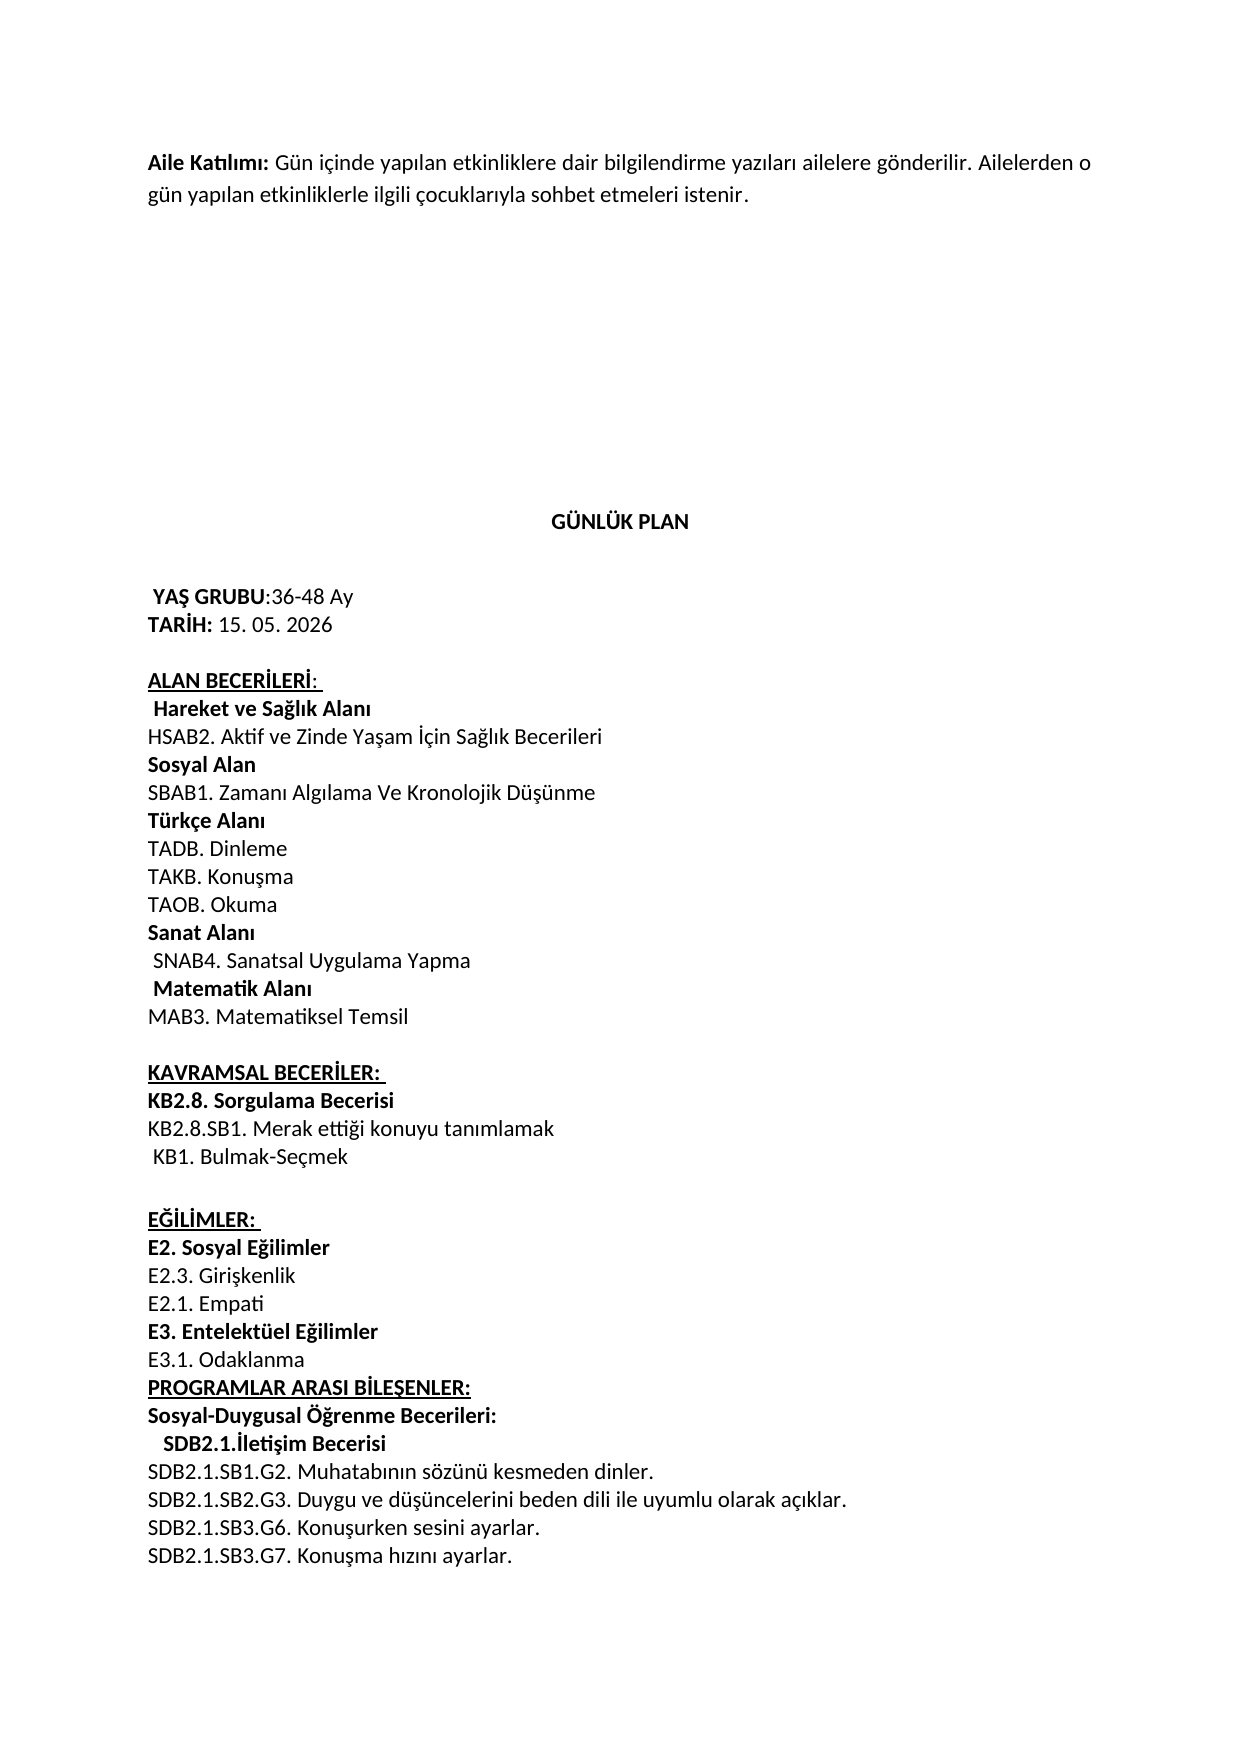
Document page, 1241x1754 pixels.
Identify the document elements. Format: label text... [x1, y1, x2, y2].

text SDB2.1.SB3.G6. Konuşurken sesini ayarlar. [148, 1513, 1093, 1541]
text TAKB. Konuşma [148, 862, 1093, 890]
text E3. Entelektüel Eğilimler [148, 1317, 1093, 1345]
text TAOB. Okuma [148, 890, 1093, 918]
text Türkçe Alanı [148, 806, 1093, 834]
text MAB3. Matematiksel Temsil [148, 1002, 1093, 1030]
text EĞİLİMLER: [148, 1205, 1093, 1233]
text YAŞ GRUBU:36-48 Ay [148, 582, 1093, 610]
text SDB2.1.SB1.G2. Muhatabının sözünü kesmeden dinler. [148, 1457, 1093, 1485]
text Sosyal-Duygusal Öğrenme Becerileri: [148, 1401, 1093, 1429]
text SDB2.1.SB2.G3. Duygu ve düşüncelerini beden dili ile uyumlu olarak açıklar. [148, 1485, 1093, 1513]
text KB1. Bulmak-Seçmek [148, 1142, 1093, 1170]
text SNAB4. Sanatsal Uygulama Yapma [148, 946, 1093, 974]
text SBAB1. Zamanı Algılama Ve Kronolojik Düşünme [148, 778, 1093, 806]
text Aile Katılımı: Gün içinde yapılan etkinliklere dair bilgilendirme yazıları ailelere gönderilir. Ailelerden o gün yapılan etkinliklerle ilgili çocuklarıyla sohbet etmeleri istenir. [148, 148, 1093, 208]
text E2.3. Girişkenlik [148, 1261, 1093, 1289]
text PROGRAMLAR ARASI BİLEŞENLER: [148, 1373, 1093, 1401]
text TARİH: 15. 05. 2026 [148, 610, 1093, 638]
text Matematik Alanı [148, 974, 1093, 1002]
text Sosyal Alan [148, 750, 1093, 778]
text TADB. Dinleme [148, 834, 1093, 862]
text KAVRAMSAL BECERİLER: [148, 1058, 1093, 1086]
text ALAN BECERİLERİ: [148, 666, 1093, 694]
text SDB2.1.İletişim Becerisi [148, 1429, 1093, 1457]
text KB2.8. Sorgulama Becerisi [148, 1086, 1093, 1114]
text E3.1. Odaklanma [148, 1345, 1093, 1373]
text E2. Sosyal Eğilimler [148, 1233, 1093, 1261]
text E2.1. Empati [148, 1289, 1093, 1317]
text GÜNLÜK PLAN [148, 507, 1093, 536]
text HSAB2. Aktif ve Zinde Yaşam İçin Sağlık Becerileri [148, 722, 1093, 750]
text KB2.8.SB1. Merak ettiği konuyu tanımlamak [148, 1114, 1093, 1142]
text Sanat Alanı [148, 918, 1093, 946]
text SDB2.1.SB3.G7. Konuşma hızını ayarlar. [148, 1541, 1093, 1569]
text Hareket ve Sağlık Alanı [148, 694, 1093, 722]
